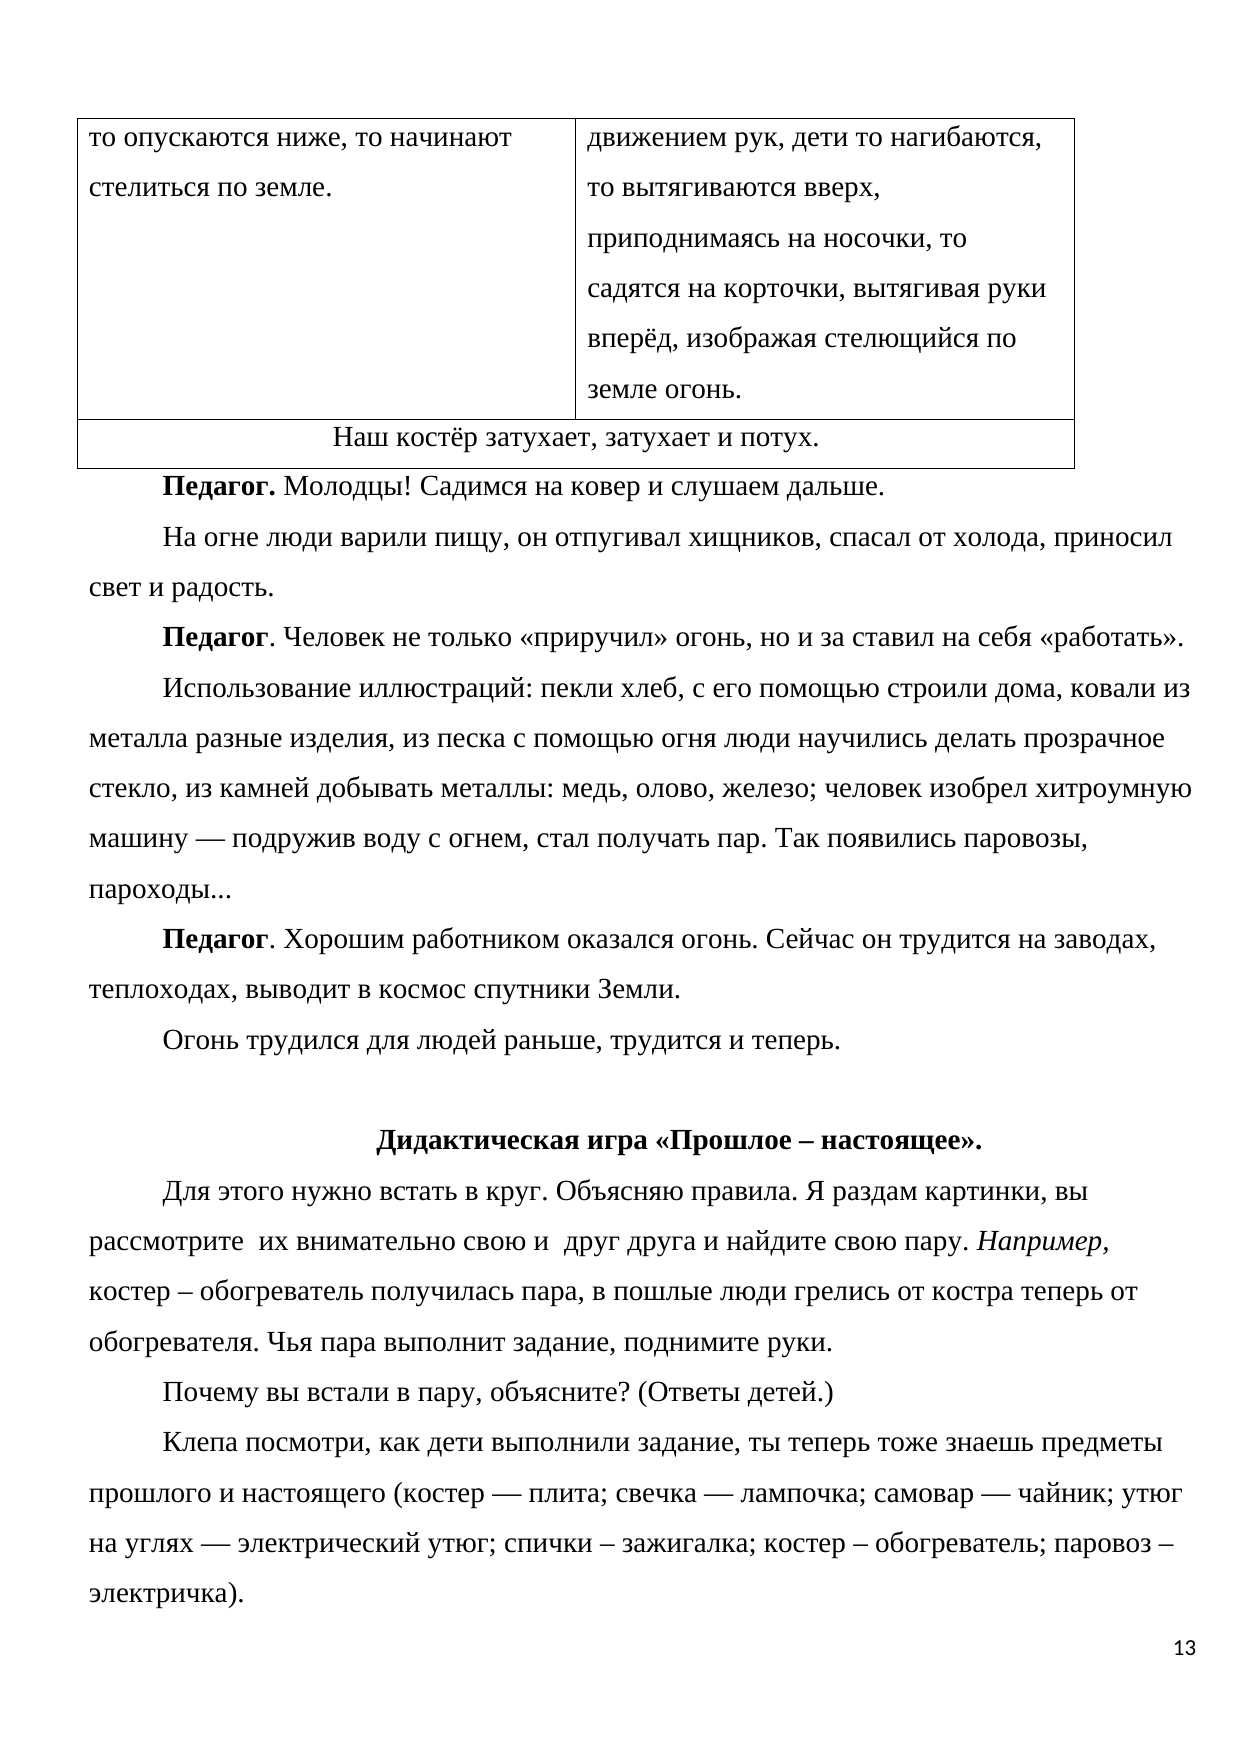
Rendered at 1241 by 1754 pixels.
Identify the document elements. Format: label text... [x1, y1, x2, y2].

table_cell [78, 119, 575, 418]
text Педагог. Молодцы! Садимся на ковер и слушаем дальше. [89, 468, 1196, 502]
text Почему вы встали в пару, объясните? (Ответы детей.) [89, 1374, 1196, 1408]
text На огне люди варили пищу, он отпугивал хищников, спасал от холода, приносил свет и радость. [89, 519, 1196, 603]
text Использование иллюстраций: пекли хлеб, с его помощью строили дома, ковали из металла разные изделия, из песка с помощью огня люди научились делать прозрачное стекло, из камней добывать металлы: медь, олово, железо; человек изобрел хитроумную машину — подружив воду с огнем, стал получать пар. Так появились паровозы, пароходы... [89, 670, 1196, 904]
table_cell Наш костёр затухает, затухает и потух. [78, 420, 1074, 467]
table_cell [576, 119, 1074, 418]
text Для этого нужно встать в круг. Объясняю правила. Я раздам картинки, вы рассмотрите их внимательно свою и друг друга и найдите свою пару. Например, костер – обогреватель получилась пара, в пошлые люди грелись от костра теперь от обогревателя. Чья пара выполнит задание, поднимите руки. [89, 1173, 1196, 1357]
text Огонь трудился для людей раньше, трудится и теперь. [89, 1022, 1196, 1055]
text Клепа посмотри, как дети выполнили задание, ты теперь тоже знаешь предметы прошлого и настоящего (костер — плита; свечка — лампочка; самовар — чайник; утюг на углях — электрический утюг; спички – зажигалка; костер – обогреватель; паровоз – электричка). [89, 1424, 1196, 1609]
text Педагог. Хорошим работником оказался огонь. Сейчас он трудится на заводах, теплоходах, выводит в космос спутники Земли. [89, 921, 1196, 1005]
text Дидактическая игра «Прошлое – настоящее». [89, 1122, 1196, 1156]
text Педагог. Человек не только «приручил» огонь, но и за ставил на себя «работать». [89, 619, 1196, 653]
